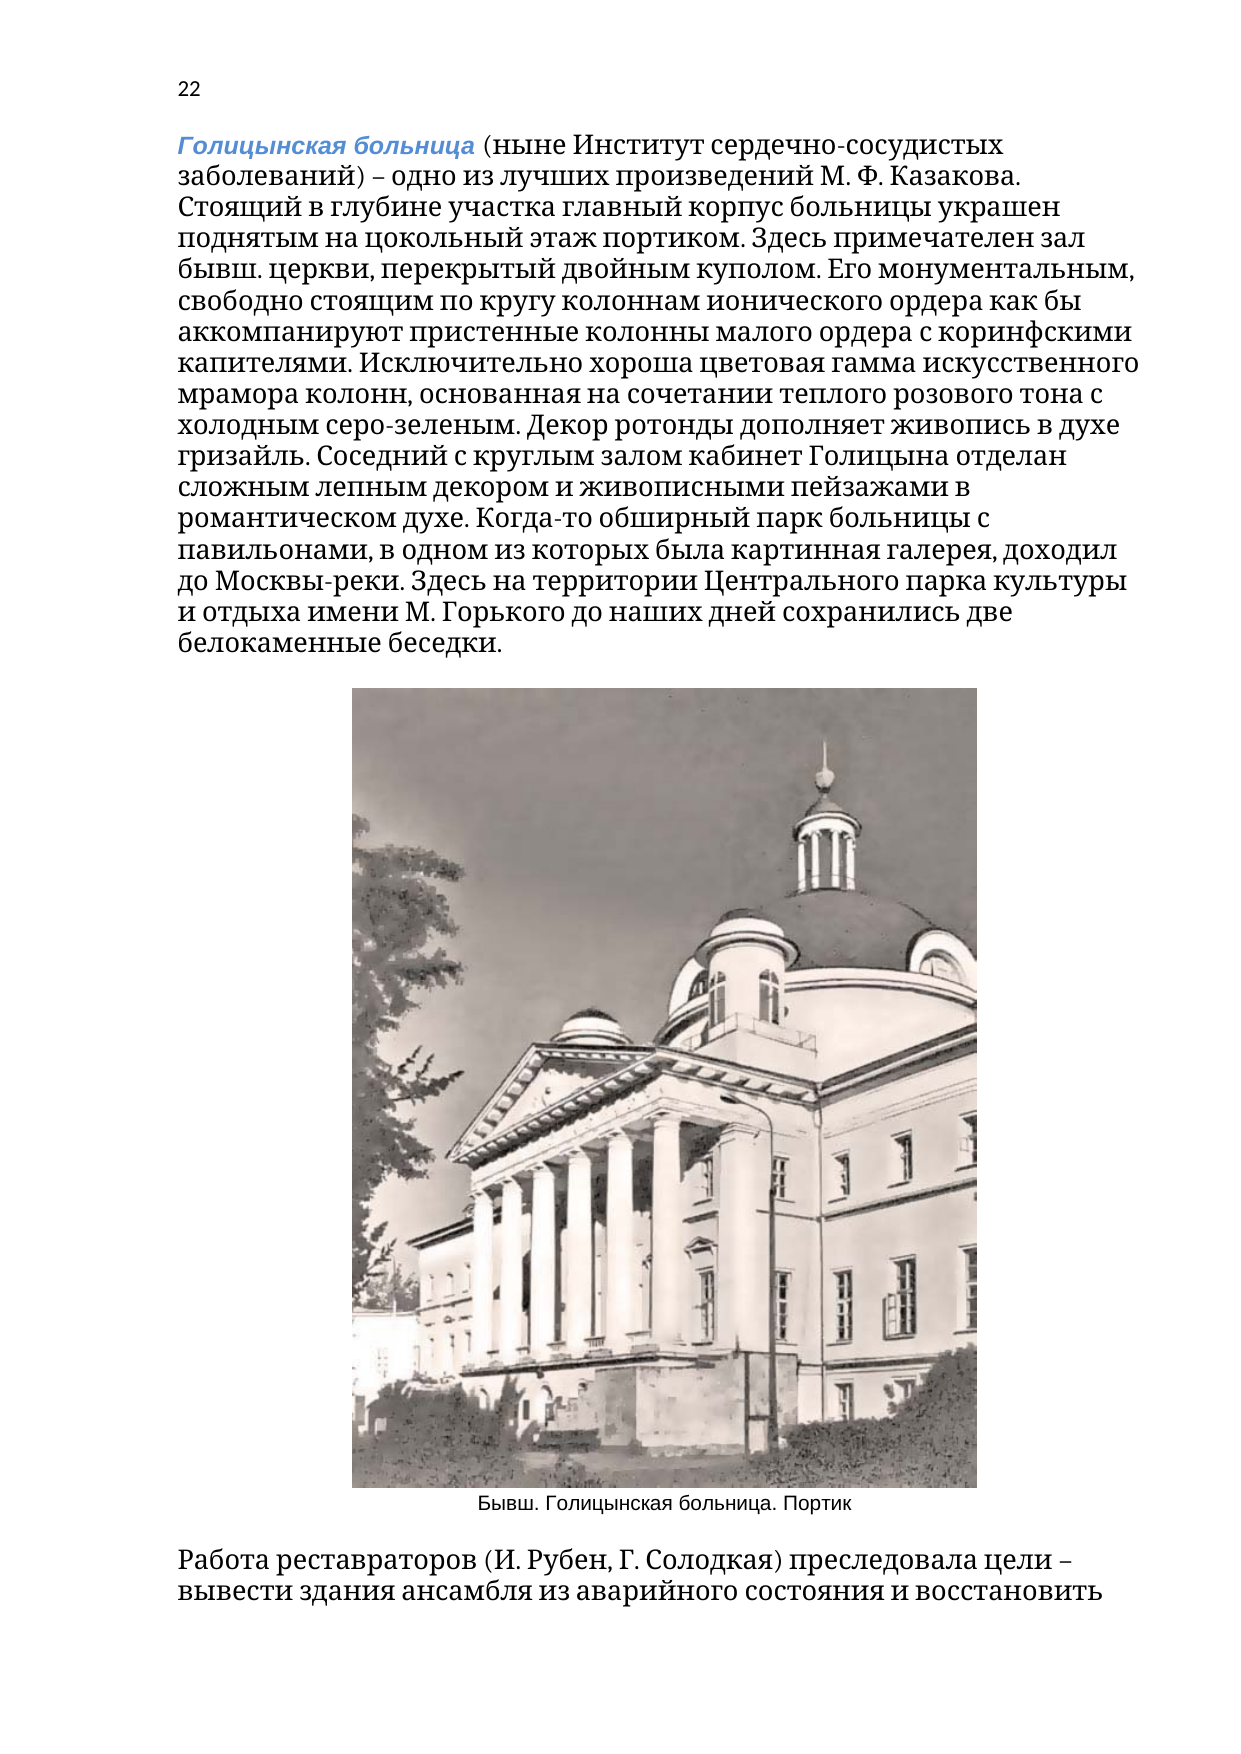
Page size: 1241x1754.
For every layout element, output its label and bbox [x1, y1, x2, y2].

picture [352, 688, 977, 1488]
